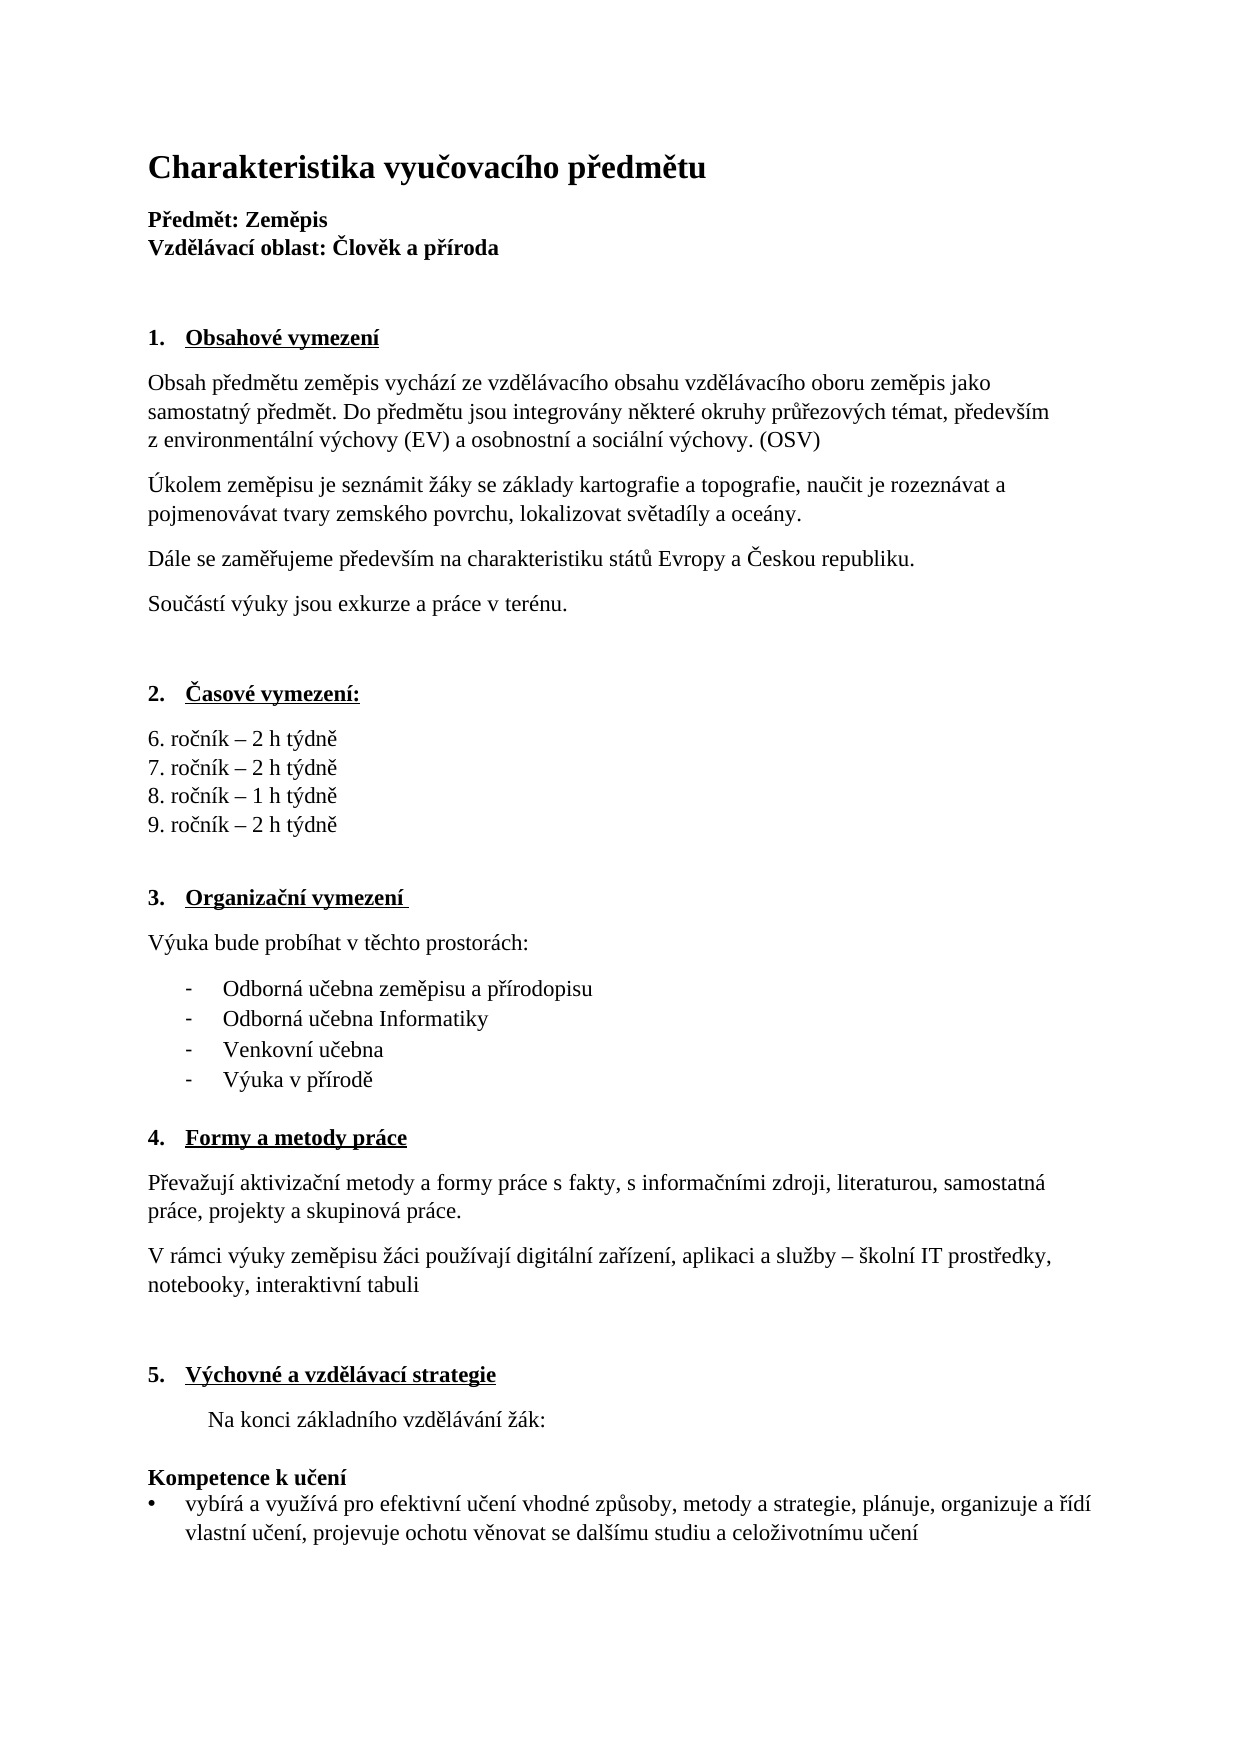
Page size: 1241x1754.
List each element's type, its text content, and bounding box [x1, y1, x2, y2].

subtitle Kompetence k učení [148, 1464, 1093, 1490]
text Součástí výuky jsou exkurze a práce v terénu. [148, 590, 1093, 616]
list Výuka v přírodě [185, 1065, 1093, 1093]
list Výchovné a vzdělávací strategie [148, 1361, 1093, 1387]
text Převažují aktivizační metody a formy práce s fakty, s informačními zdroji, literaturou, samostatná práce, projekty a skupinová práce. [148, 1169, 1093, 1223]
list Formy a metody práce [148, 1124, 1093, 1150]
text Předmět: Zeměpis [148, 206, 1093, 232]
list Venkovní učebna [185, 1035, 1093, 1063]
text 7. ročník – 2 h týdně [148, 754, 1093, 780]
text 6. ročník – 2 h týdně [148, 725, 1093, 752]
list Časové vymezení: [148, 680, 1093, 707]
text Dále se zaměřujeme především na charakteristiku států Evropy a Českou republiku. [148, 545, 1093, 571]
text Obsah předmětu zeměpis vychází ze vzdělávacího obsahu vzdělávacího oboru zeměpis jako samostatný předmět. Do předmětu jsou integrovány některé okruhy průřezových témat, především z environmentální výchovy (EV) a osobnostní a sociální výchovy. (OSV) [148, 369, 1093, 453]
list Obsahové vymezení [148, 324, 1093, 351]
list Organizační vymezení [148, 884, 1093, 911]
text Na konci základního vzdělávání žák: [208, 1406, 1093, 1432]
list vybírá a využívá pro efektivní učení vhodné způsoby, metody a strategie, plánuje, organizuje a řídí vlastní učení, projevuje ochotu věnovat se dalšímu studiu a celoživotnímu učení [148, 1490, 1093, 1546]
text V rámci výuky zeměpisu žáci používají digitální zařízení, aplikaci a služby – školní IT prostředky, notebooky, interaktivní tabuli [148, 1242, 1093, 1297]
list Odborná učebna zeměpisu a přírodopisu [185, 974, 1093, 1002]
text 8. ročník – 1 h týdně [148, 782, 1093, 808]
text Výuka bude probíhat v těchto prostorách: [148, 929, 1093, 956]
text Charakteristika vyučovacího předmětu [148, 148, 1093, 186]
list Odborná učebna Informatiky [185, 1004, 1093, 1033]
text Vzdělávací oblast: Člověk a příroda [148, 234, 1093, 260]
text 9. ročník – 2 h týdně [148, 811, 1093, 837]
text Úkolem zeměpisu je seznámit žáky se základy kartografie a topografie, naučit je rozeznávat a pojmenovávat tvary zemského povrchu, lokalizovat světadíly a oceány. [148, 471, 1093, 526]
